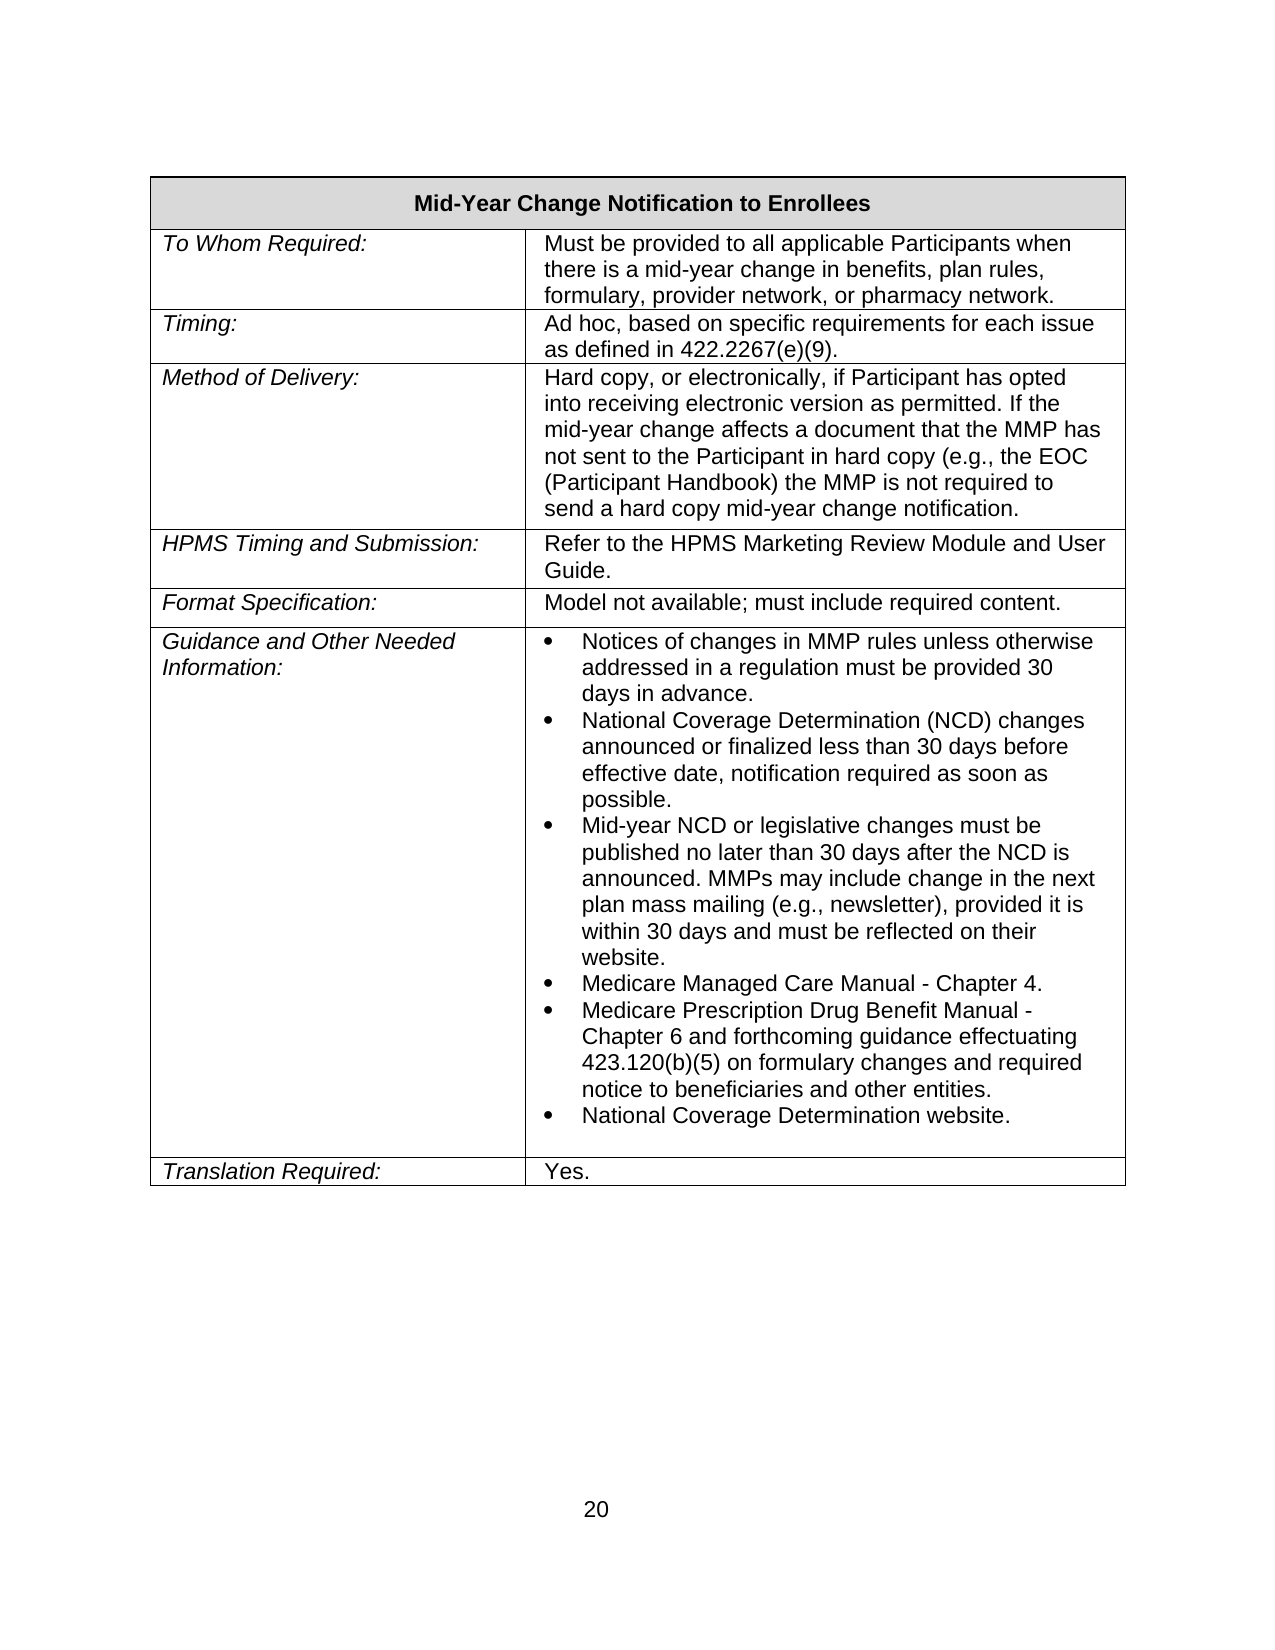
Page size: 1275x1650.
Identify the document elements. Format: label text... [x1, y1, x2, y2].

table_cell Ad hoc, based on specific requirements for each issue as defined in 422.2267(e)(9). [526, 310, 1125, 363]
table_cell Notices of changes in MMP rules unless otherwise addressed in a regulation must be provided 30 days in advance. National Coverage Determination (NCD) changes announced or finalized less than 30 days before effective date, notification required as soon as possible. Mid-year NCD or legislative changes must be published no later than 30 days after the NCD is announced. MMPs may include change in the next plan mass mailing (e.g., newsletter), provided it is within 30 days and must be reflected on their website. Medicare Managed Care Manual - Chapter 4. Medicare Prescription Drug Benefit Manual - Chapter 6 and forthcoming guidance effectuating 423.120(b)(5) on formulary changes and required notice to beneficiaries and other entities. National Coverage Determination website. [526, 628, 1125, 1157]
table_cell Timing: [151, 310, 525, 363]
table_cell Translation Required: [151, 1158, 525, 1184]
table_cell Yes. [526, 1158, 1125, 1184]
table_cell Hard copy, or electronically, if Participant has opted into receiving electronic version as permitted. If the mid-year change affects a document that the MMP has not sent to the Participant in hard copy (e.g., the EOC (Participant Handbook) the MMP is not required to send a hard copy mid-year change notification. [526, 364, 1125, 529]
table_cell Guidance and Other Needed Information: [151, 628, 525, 1157]
table_cell Model not available; must include required content. [526, 589, 1125, 627]
table_cell HPMS Timing and Submission: [151, 530, 525, 587]
table_cell To Whom Required: [151, 230, 525, 309]
table_cell Format Specification: [151, 589, 525, 627]
table_cell Method of Delivery: [151, 364, 525, 529]
table_header Mid-Year Change Notification to Enrollees [151, 178, 1125, 229]
table_cell Refer to the HPMS Marketing Review Module and User Guide. [526, 530, 1125, 587]
table_cell Must be provided to all applicable Participants when there is a mid-year change in benefits, plan rules, formulary, provider network, or pharmacy network. [526, 230, 1125, 309]
